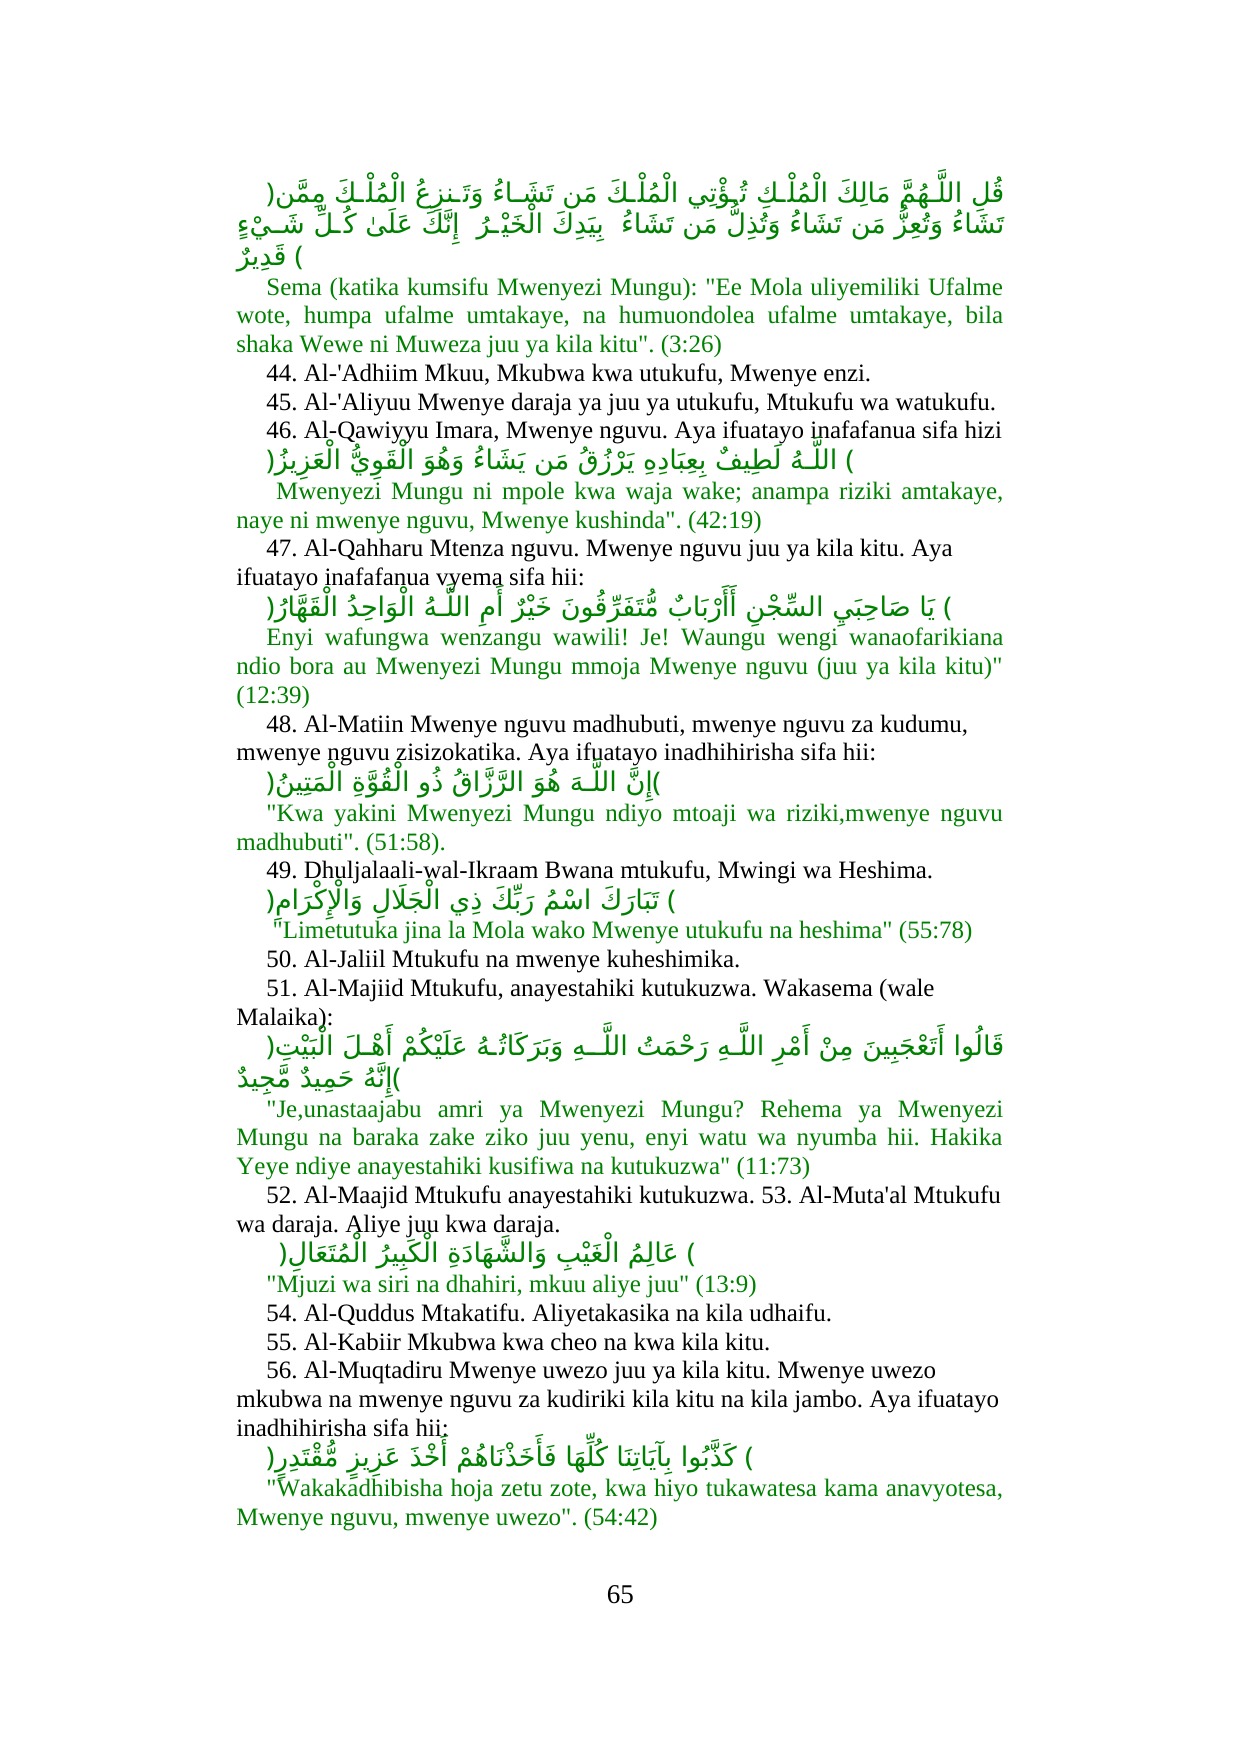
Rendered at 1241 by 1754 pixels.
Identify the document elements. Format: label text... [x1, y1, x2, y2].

text ﴿قَالُوا أَتَعْجَبِينَ مِنْ أَمْرِ اللَّـهِ رَحْمَتُ اللَّـهِ وَبَرَكَاتُهُ عَلَيْكُمْ أَهْلَ الْبَيْتِ إِنَّهُ حَمِيدٌ مَّجِيدٌ﴾ [236, 1031, 1004, 1094]
text ﴿يَا صَاحِبَيِ السِّجْنِ أَأَرْبَابٌ مُّتَفَرِّقُونَ خَيْرٌ أَمِ اللَّـهُ الْوَاحِدُ الْقَهَّارُ ﴾ [236, 591, 1004, 622]
text 52. Al-Maajid Mtukufu anayestahiki kutukuzwa. 53. Al-Muta'al Mtukufu wa daraja. Aliye juu kwa daraja. [236, 1180, 1004, 1237]
text 49. Dhuljalaali-wal-Ikraam Bwana mtukufu, Mwingi wa Heshima. [236, 855, 1004, 884]
text 55. Al-Kabiir Mkubwa kwa cheo na kwa kila kitu. [236, 1327, 1004, 1355]
text "Kwa yakini Mwenyezi Mungu ndiyo mtoaji wa riziki,mwenye nguvu madhubuti". (51:58). [236, 798, 1004, 855]
text ﴿اللَّـهُ لَطِيفٌ بِعِبَادِهِ يَرْزُقُ مَن يَشَاءُ وَهُوَ الْقَوِيُّ الْعَزِيزُ ﴾ [236, 444, 1004, 476]
text ﴿عَالِمُ الْغَيْبِ وَالشَّهَادَةِ الْكَبِيرُ الْمُتَعَالِ ﴾ [236, 1237, 1004, 1269]
text 45. Al-'Aliyuu Mwenye daraja ya juu ya utukufu, Mtukufu wa watukufu. [236, 387, 1004, 416]
text 48. Al-Matiin Mwenye nguvu madhubuti, mwenye nguvu za kudumu, mwenye nguvu zisizokatika. Aya ifuatayo inadhihirisha sifa hii: [236, 709, 1004, 766]
text ﴿إِنَّ اللَّـهَ هُوَ الرَّزَّاقُ ذُو الْقُوَّةِ الْمَتِينُ﴾ [236, 766, 1004, 798]
text 54. Al-Quddus Mtakatifu. Aliyetakasika na kila udhaifu. [236, 1298, 1004, 1327]
text Enyi wafungwa wenzangu wawili! Je! Waungu wengi wanaofarikiana ndio bora au Mwenyezi Mungu mmoja Mwenye nguvu (juu ya kila kitu)" (12:39) [236, 622, 1004, 709]
text 46. Al-Qawiyyu Imara, Mwenye nguvu. Aya ifuatayo inafafanua sifa hizi [236, 416, 1004, 444]
text 47. Al-Qahharu Mtenza nguvu. Mwenye nguvu juu ya kila kitu. Aya ifuatayo inafafanua vyema sifa hii: [236, 533, 1004, 591]
text "Limetutuka jina la Mola wako Mwenye utukufu na heshima" (55:78) [236, 916, 1004, 944]
text ﴿تَبَارَكَ اسْمُ رَبِّكَ ذِي الْجَلَالِ وَالْإِكْرَامِ ﴾ [236, 884, 1004, 916]
text 51. Al-Majiid Mtukufu, anayestahiki kutukuzwa. Wakasema (wale Malaika): [236, 973, 1004, 1031]
text "Je,unastaajabu amri ya Mwenyezi Mungu? Rehema ya Mwenyezi Mungu na baraka zake ziko juu yenu, enyi watu wa nyumba hii. Hakika Yeye ndiye anayestahiki kusifiwa na kutukuzwa" (11:73) [236, 1094, 1004, 1180]
text 50. Al-Jaliil Mtukufu na mwenye kuheshimika. [236, 944, 1004, 973]
text "Mjuzi wa siri na dhahiri, mkuu aliye juu" (13:9) [236, 1269, 1004, 1298]
text ﴿كَذَّبُوا بِآيَاتِنَا كُلِّهَا فَأَخَذْنَاهُمْ أَخْذَ عَزِيزٍ مُّقْتَدِرٍ ﴾ [236, 1442, 1004, 1473]
text 44. Al-'Adhiim Mkuu, Mkubwa kwa utukufu, Mwenye enzi. [236, 358, 1004, 387]
text Sema (katika kumsifu Mwenyezi Mungu): "Ee Mola uliyemiliki Ufalme wote, humpa ufalme umtakaye, na humuondolea ufalme umtakaye, bila shaka Wewe ni Muweza juu ya kila kitu". (3:26) [236, 272, 1004, 358]
text 56. Al-Muqtadiru Mwenye uwezo juu ya kila kitu. Mwenye uwezo mkubwa na mwenye nguvu za kudiriki kila kitu na kila jambo. Aya ifuatayo inadhihirisha sifa hii: [236, 1355, 1004, 1442]
text Mwenyezi Mungu ni mpole kwa waja wake; anampa riziki amtakaye, naye ni mwenye nguvu, Mwenye kushinda". (42:19) [236, 476, 1004, 533]
text "Wakakadhibisha hoja zetu zote, kwa hiyo tukawatesa kama anavyotesa, Mwenye nguvu, mwenye uwezo". (54:42) [236, 1473, 1004, 1531]
text ﴿قُلِ اللَّـهُمَّ مَالِكَ الْمُلْكِ تُؤْتِي الْمُلْكَ مَن تَشَاءُ وَتَنزِعُ الْمُلْكَ مِمَّن تَشَاءُ وَتُعِزُّ مَن تَشَاءُ وَتُذِلُّ مَن تَشَاءُ بِيَدِكَ الْخَيْرُ إِنَّكَ عَلَىٰ كُلِّ شَيْءٍ قَدِيرٌ ﴾ [236, 177, 1004, 272]
